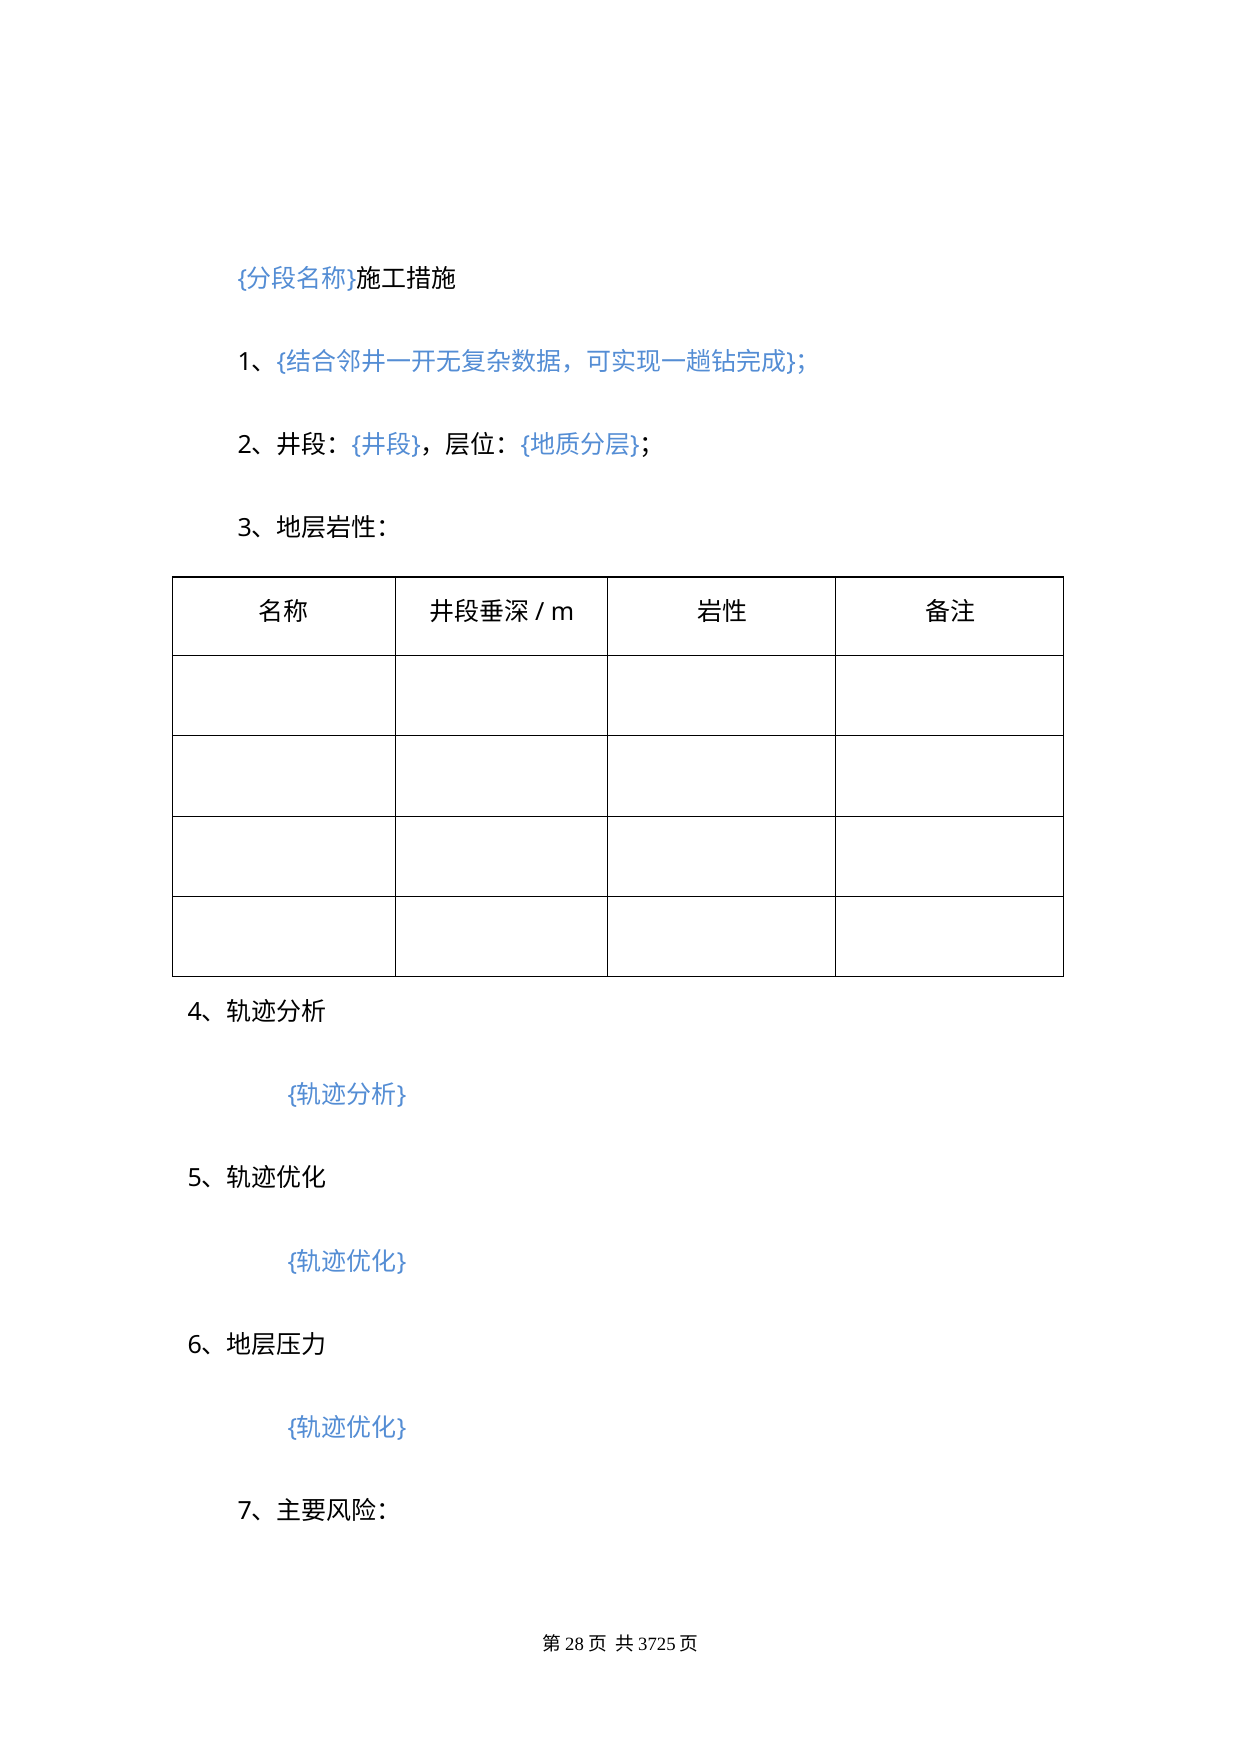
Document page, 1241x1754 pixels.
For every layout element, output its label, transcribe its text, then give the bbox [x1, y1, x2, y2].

list {轨迹优化} [187, 1393, 1053, 1458]
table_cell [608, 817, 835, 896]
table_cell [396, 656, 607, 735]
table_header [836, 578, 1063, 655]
list 地层压力 [187, 1310, 1053, 1375]
text 2、井段：{井段}，层位：{地质分层}； [187, 410, 1053, 475]
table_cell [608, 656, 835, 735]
list {轨迹分析} [187, 1060, 1053, 1125]
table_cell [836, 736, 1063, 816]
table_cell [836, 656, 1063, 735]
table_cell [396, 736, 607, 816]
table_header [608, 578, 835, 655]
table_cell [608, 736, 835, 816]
list 轨迹优化 [187, 1143, 1053, 1208]
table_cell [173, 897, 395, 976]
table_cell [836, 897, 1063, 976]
text {分段名称}施工措施 [187, 244, 1053, 309]
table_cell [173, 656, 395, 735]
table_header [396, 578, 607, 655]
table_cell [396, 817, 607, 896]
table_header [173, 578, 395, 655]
text 1、{结合邻井一开无复杂数据，可实现一趟钻完成}； [187, 327, 1053, 392]
list 轨迹分析 [187, 977, 1053, 1042]
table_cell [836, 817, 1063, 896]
text 7、主要风险： [187, 1476, 1053, 1541]
list {轨迹优化} [187, 1227, 1053, 1292]
text 3、地层岩性： [187, 493, 1053, 558]
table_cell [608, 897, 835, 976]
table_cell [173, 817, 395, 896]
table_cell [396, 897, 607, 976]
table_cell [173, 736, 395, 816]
